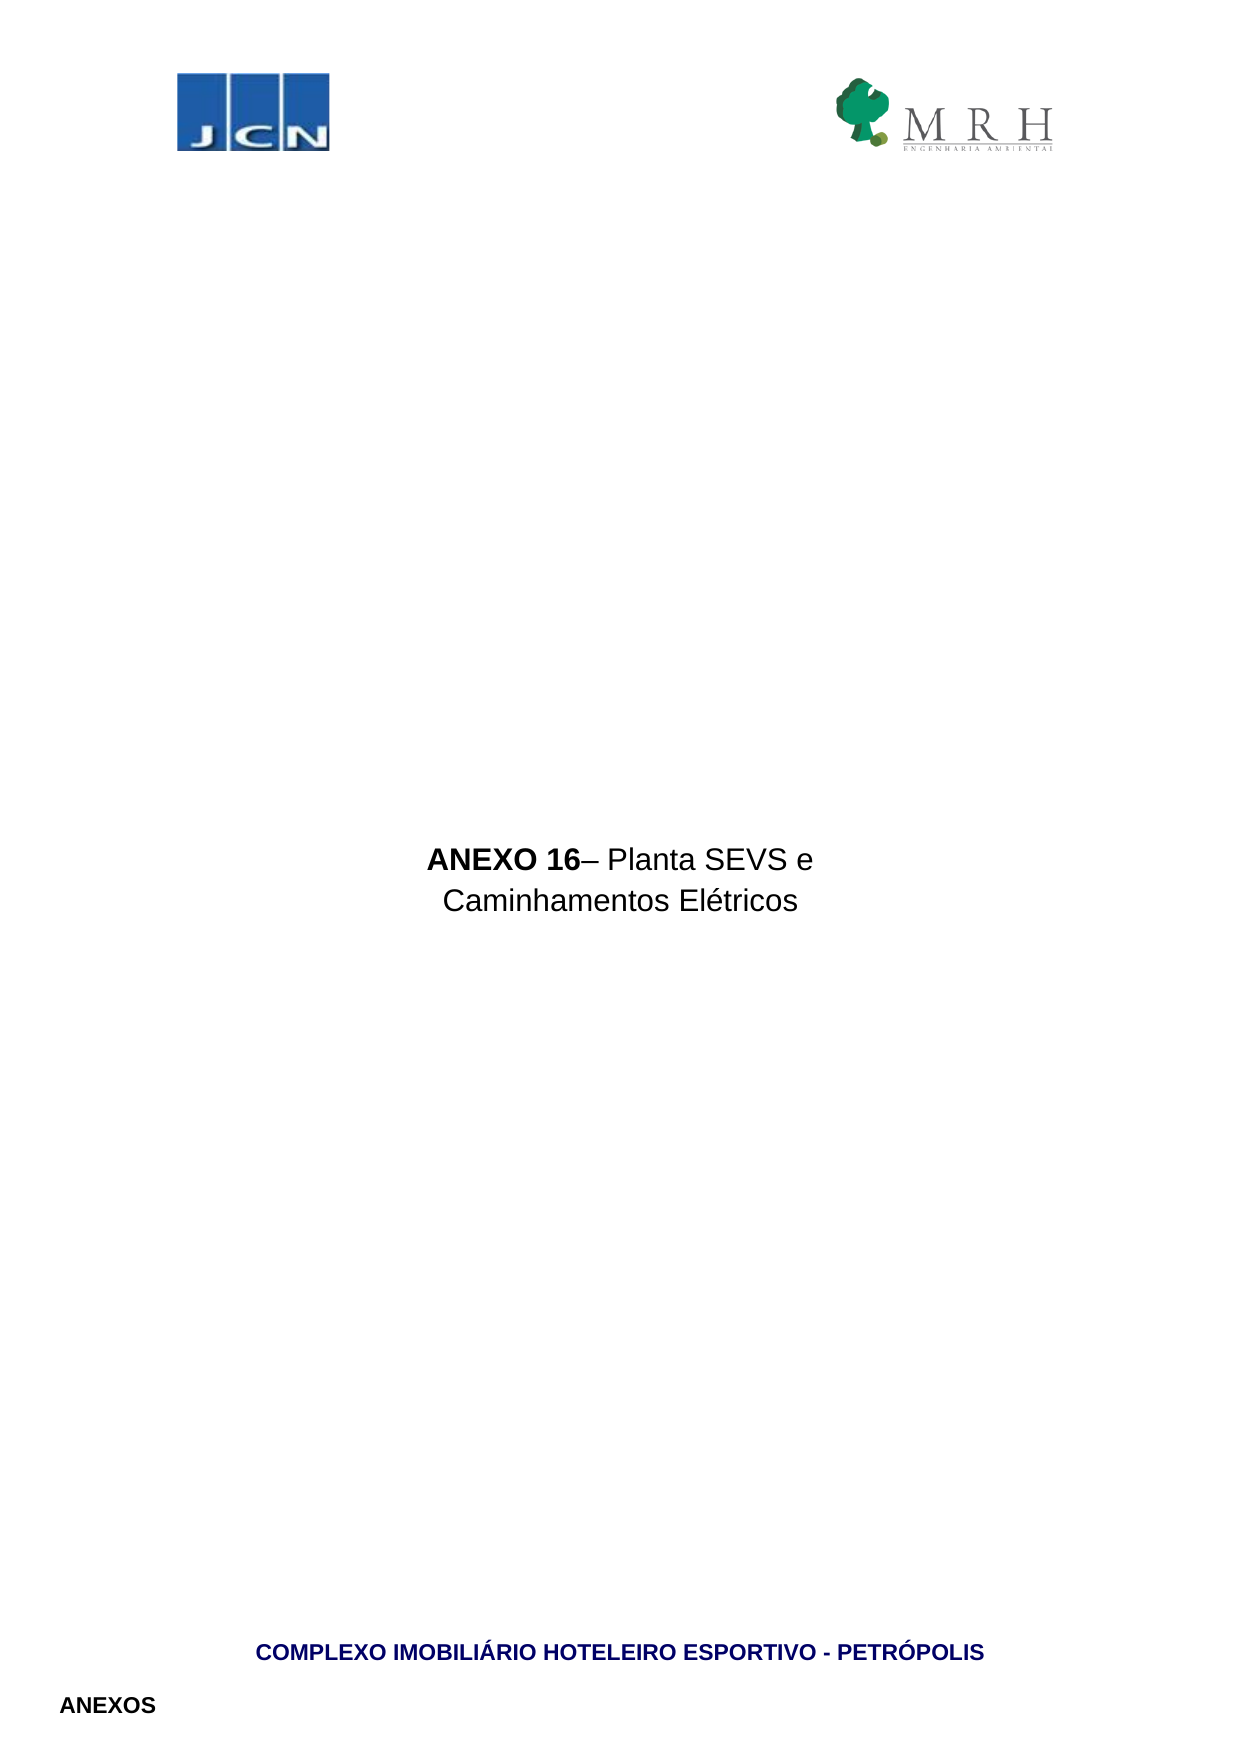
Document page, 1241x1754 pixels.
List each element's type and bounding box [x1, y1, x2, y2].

picture [836, 78, 1053, 151]
picture [177, 73, 330, 151]
